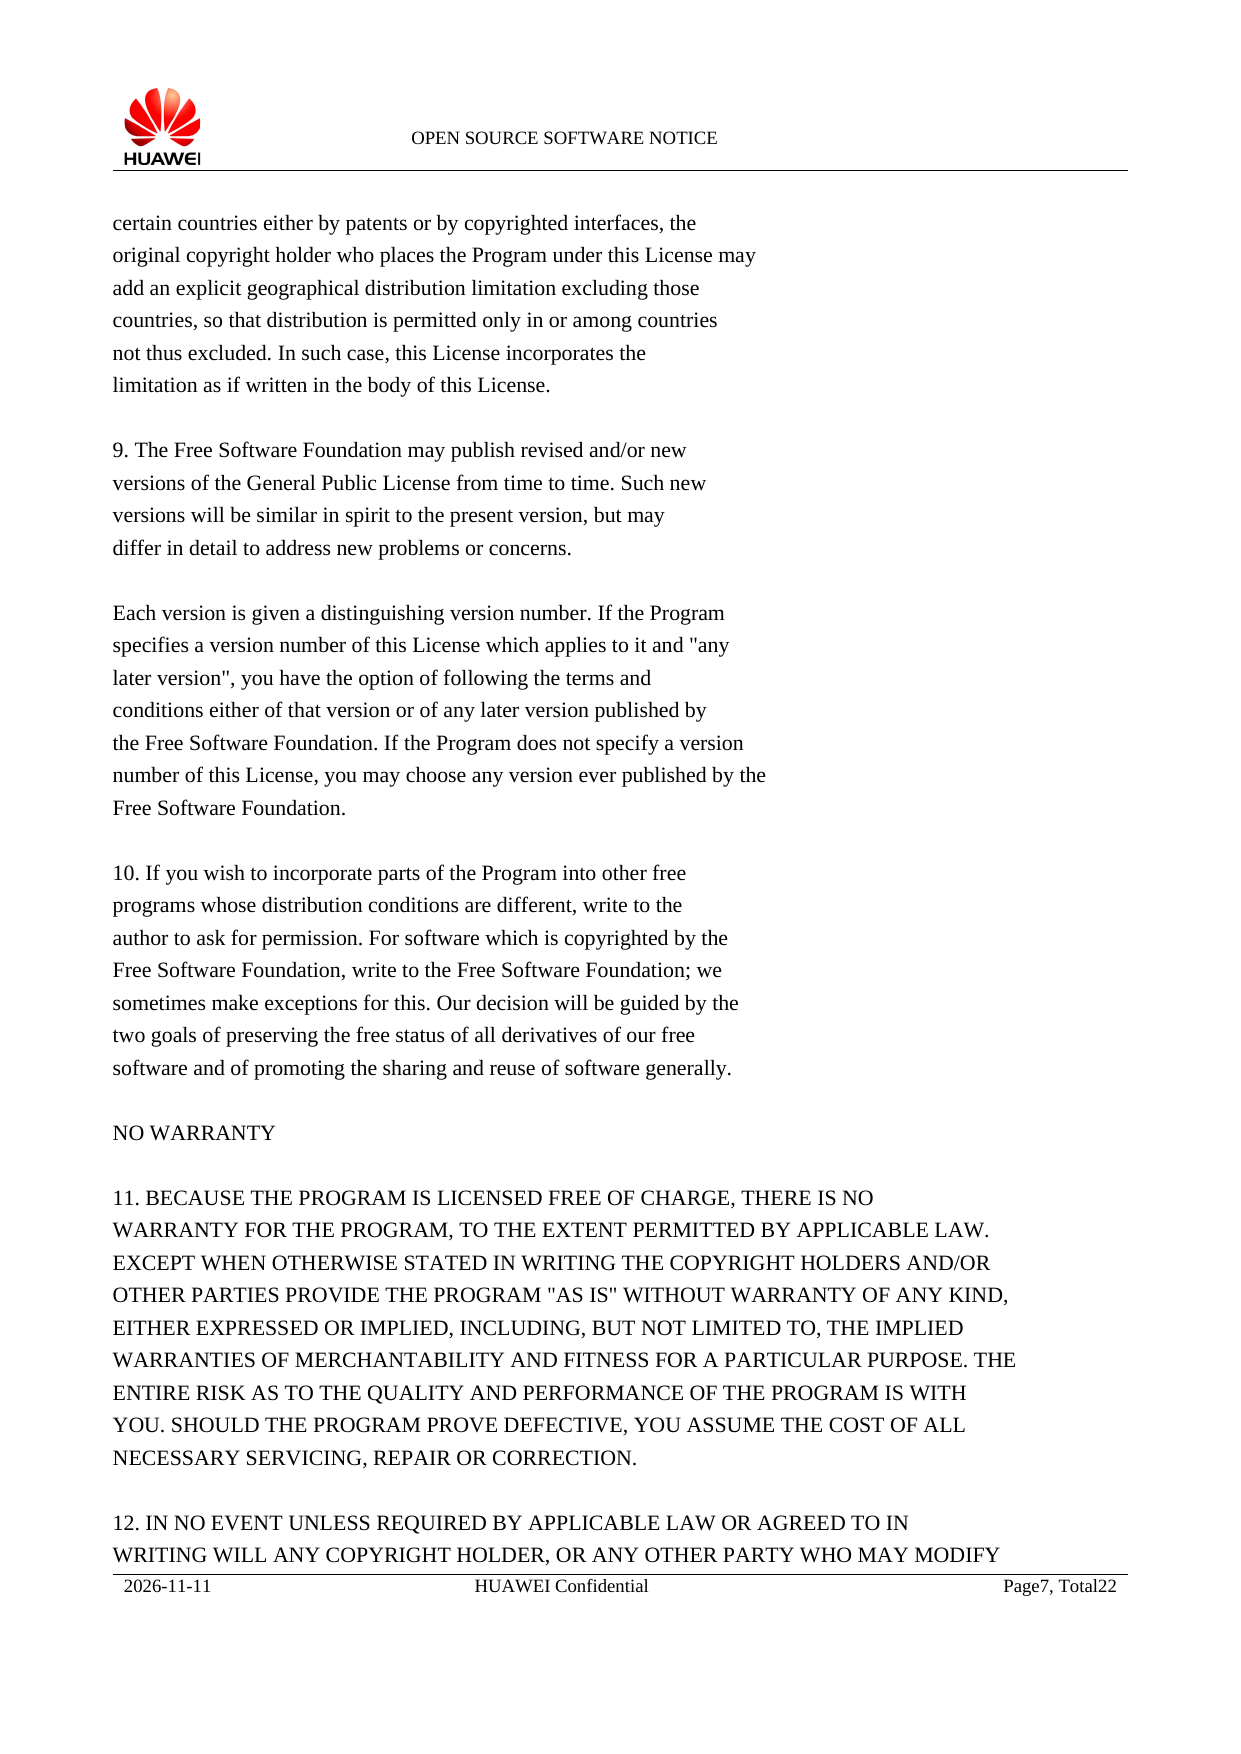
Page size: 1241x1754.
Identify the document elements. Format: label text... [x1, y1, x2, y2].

picture [124, 88, 201, 165]
